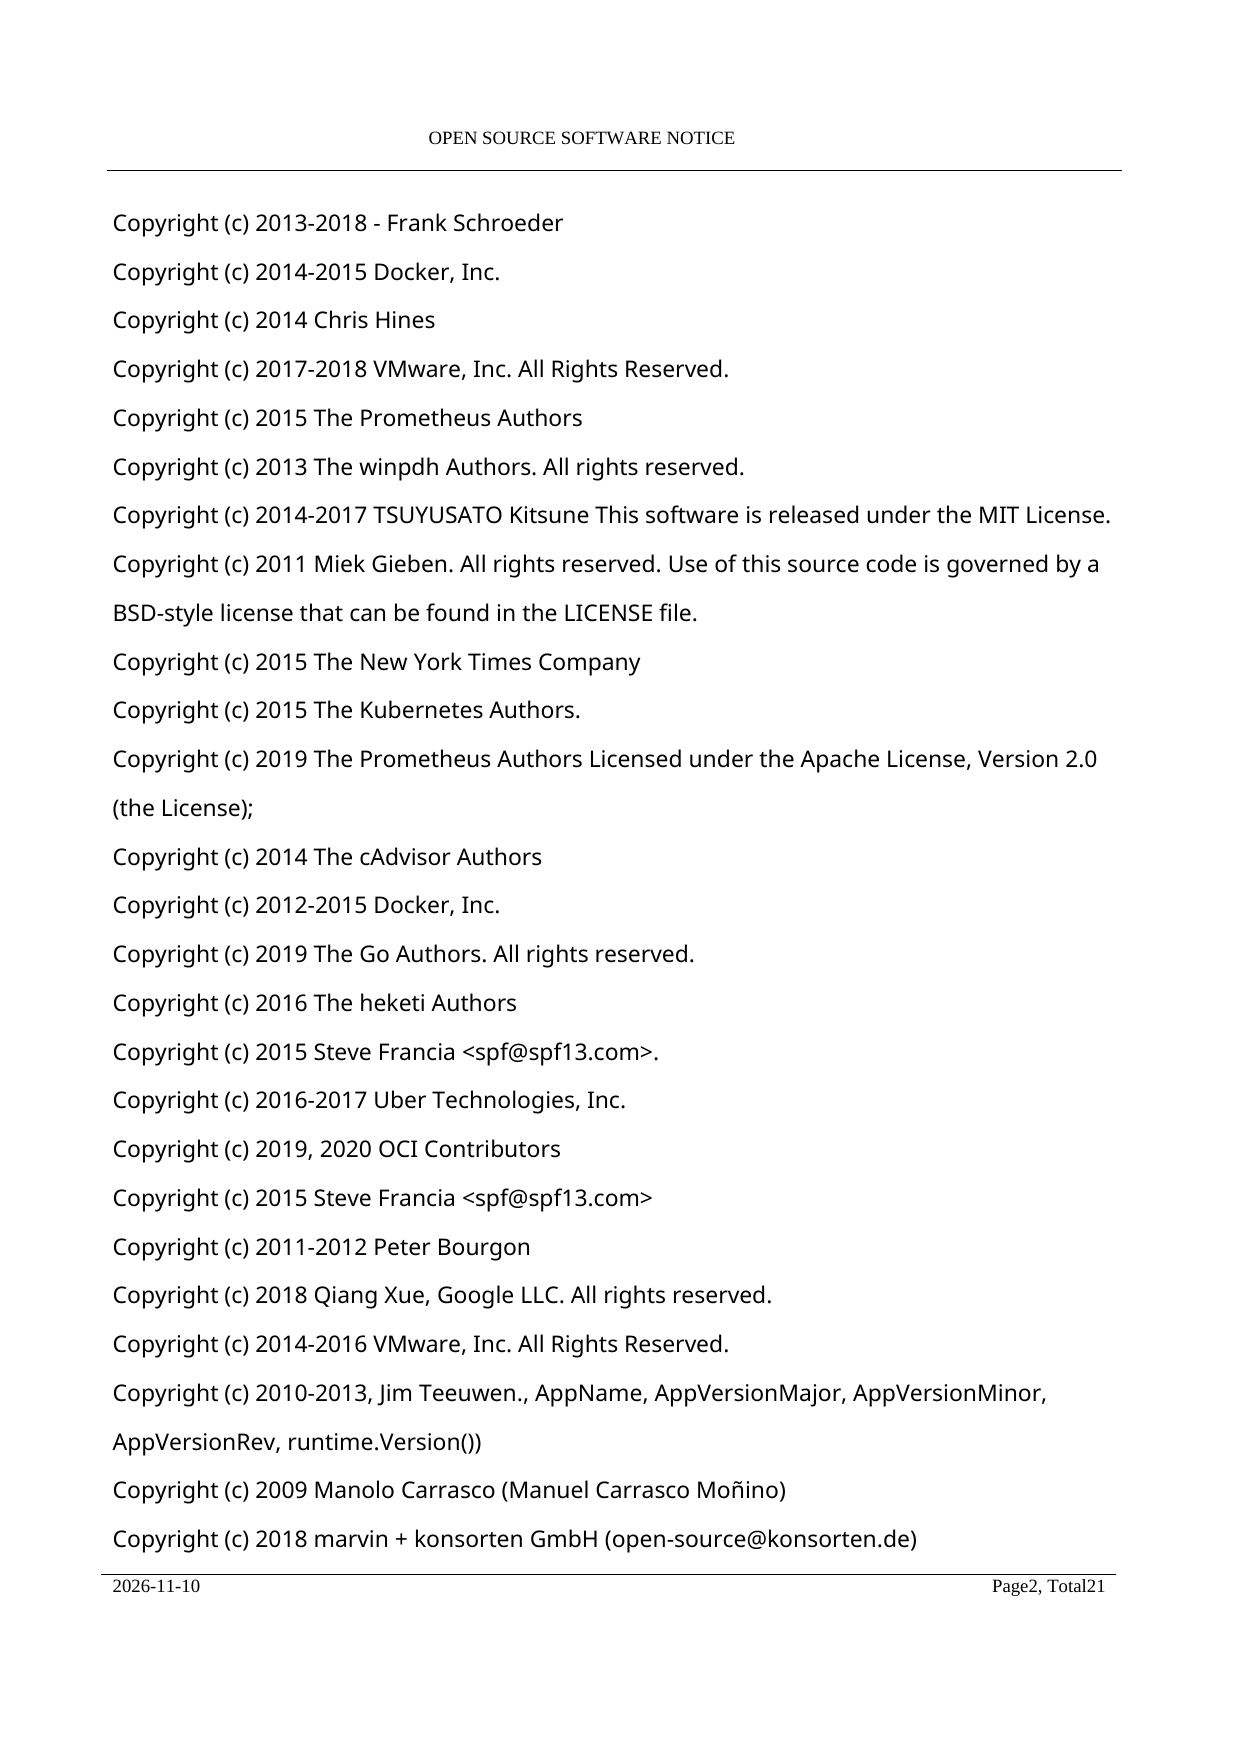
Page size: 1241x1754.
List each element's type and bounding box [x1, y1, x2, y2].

text [112, 206, 1128, 1555]
